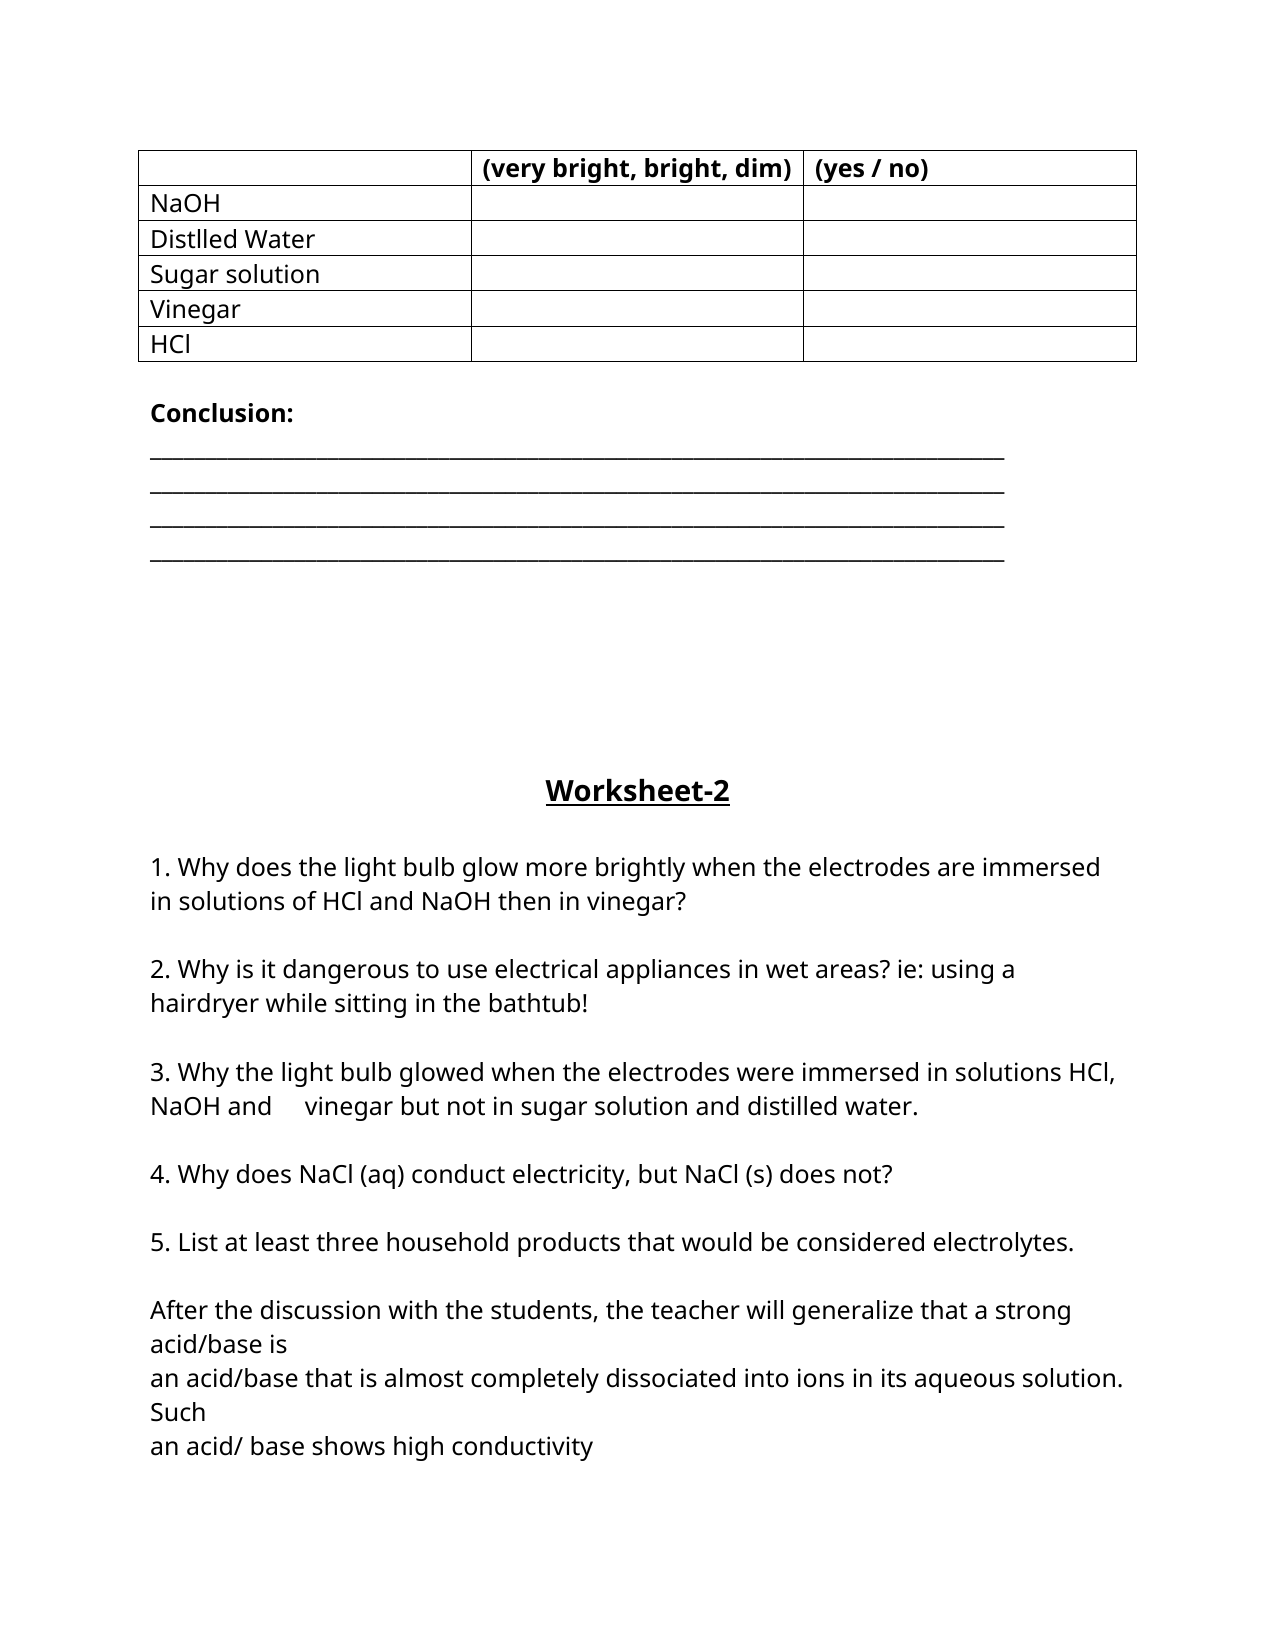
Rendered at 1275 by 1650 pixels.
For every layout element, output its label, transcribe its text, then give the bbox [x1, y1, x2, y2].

text _____________________________________________________________________________ [150, 532, 1125, 566]
text an acid/base that is almost completely dissociated into ions in its aqueous solution. Such [150, 1361, 1125, 1429]
text 4. Why does NaCl (aq) conduct electricity, but NaCl (s) does not? [150, 1156, 1125, 1190]
table_cell [472, 221, 803, 255]
table_cell NaOH [139, 186, 471, 220]
table_cell [804, 221, 1136, 255]
table_cell [804, 186, 1136, 220]
table_header Solution [139, 151, 471, 185]
text 2. Why is it dangerous to use electrical appliances in wet areas? ie: using a hairdryer while sitting in the bathtub! [150, 952, 1125, 1020]
table_cell [472, 256, 803, 290]
table_cell [472, 291, 803, 326]
text _____________________________________________________________________________ [150, 498, 1125, 532]
text _____________________________________________________________________________ [150, 430, 1125, 464]
table_cell HCl [139, 327, 471, 361]
table_cell [472, 186, 803, 220]
text an acid/ base shows high conductivity [150, 1429, 1125, 1463]
text 5. List at least three household products that would be considered electrolytes. [150, 1224, 1125, 1258]
table_cell [804, 256, 1136, 290]
text After the discussion with the students, the teacher will generalize that a strong acid/base is [150, 1293, 1125, 1361]
text 1. Why does the light bulb glow more brightly when the electrodes are immersed in solutions of HCl and NaOH then in vinegar? [150, 850, 1125, 918]
text Conclusion: [150, 396, 1125, 430]
text 3. Why the light bulb glowed when the electrodes were immersed in solutions HCl, NaOH and vinegar but not in sugar solution and distilled water. [150, 1054, 1125, 1122]
table_cell Vinegar [139, 291, 471, 326]
table_cell Sugar solution [139, 256, 471, 290]
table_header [472, 151, 803, 185]
text _____________________________________________________________________________ [150, 464, 1125, 498]
table_cell [804, 291, 1136, 326]
table_cell [804, 327, 1136, 361]
text Worksheet-2 [150, 770, 1125, 810]
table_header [804, 151, 1136, 185]
table_cell [472, 327, 803, 361]
table_cell Distlled Water [139, 221, 471, 255]
